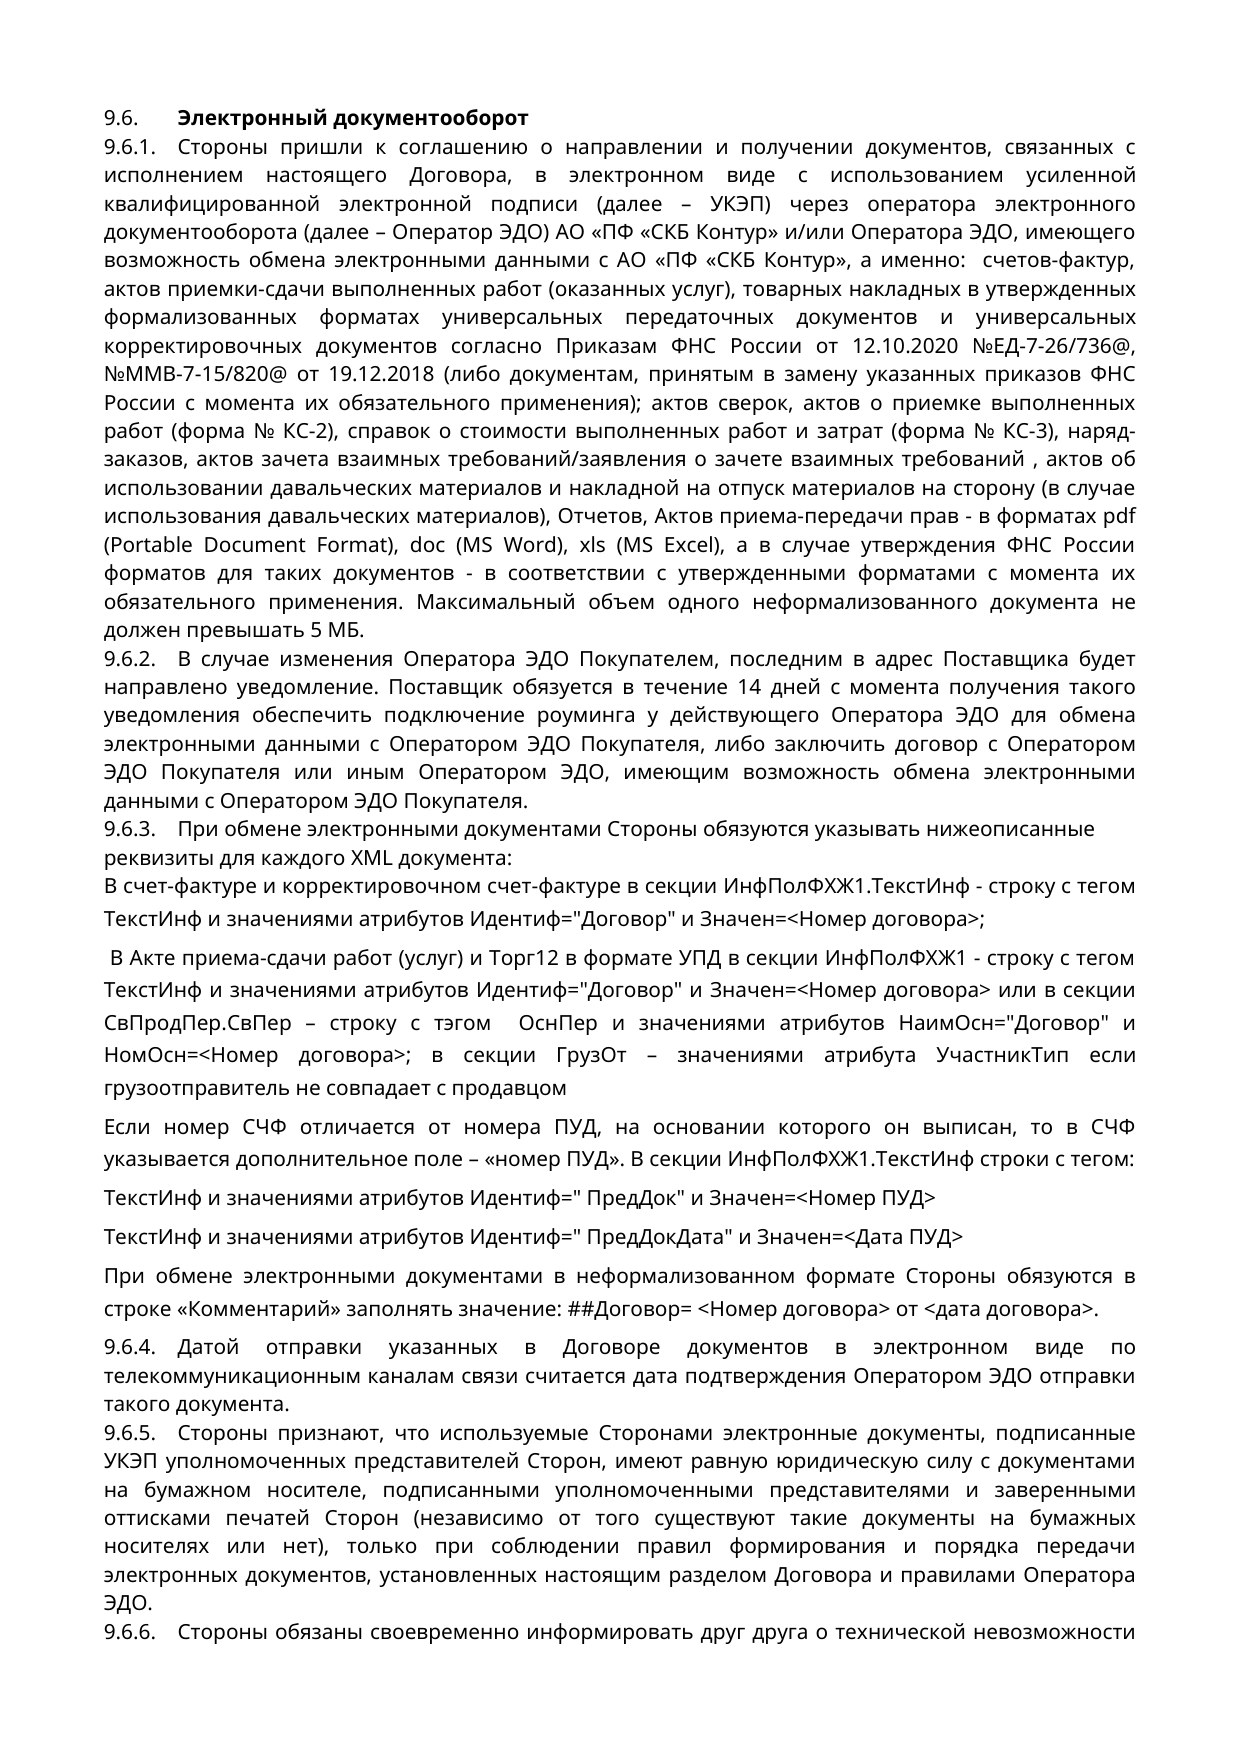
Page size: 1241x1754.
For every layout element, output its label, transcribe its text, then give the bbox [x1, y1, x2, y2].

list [103, 1617, 1137, 1645]
text ТекстИнф и значениями атрибутов Идентиф=" ПредДокДата" и Значен=<Дата ПУД> [103, 1222, 1137, 1251]
text В Акте приема-сдачи работ (услуг) и Торг12 в формате УПД в секции ИнфПолФХЖ1 - строку с тегом ТекстИнф и значениями атрибутов Идентиф="Договор" и Значен=<Номер договора> или в секции СвПродПер.СвПер – строку с тэгом ОснПер и значениями атрибутов НаимОсн="Договор" и НомОсн=<Номер договора>; в секции ГрузОт – значениями атрибута УчастникТип если грузоотправитель не совпадает с продавцом [103, 943, 1137, 1101]
text В счет-фактуре и корректировочном счет-фактуре в секции ИнфПолФХЖ1.ТекстИнф - строку с тегом ТекстИнф и значениями атрибутов Идентиф="Договор" и Значен=<Номер договора>; [103, 871, 1137, 932]
text При обмене электронными документами в неформализованном формате Стороны обязуются в строке «Комментарий» заполнять значение: ##Договор= <Номер договора> от <дата договора>. [103, 1261, 1137, 1322]
list Электронный документооборот [103, 103, 1137, 132]
list В случае изменения Оператора ЭДО Покупателем, последним в адрес Поставщика будет направлено уведомление. Поставщик обязуется в течение 14 дней с момента получения такого уведомления обеспечить подключение роуминга у действующего Оператора ЭДО для обмена электронными данными с Оператором ЭДО Покупателя, либо заключить договор с Оператором ЭДО Покупателя или иным Оператором ЭДО, имеющим возможность обмена электронными данными с Оператором ЭДО Покупателя. [103, 644, 1137, 814]
list Датой отправки указанных в Договоре документов в электронном виде по телекоммуникационным каналам связи считается дата подтверждения Оператором ЭДО отправки такого документа. [103, 1332, 1137, 1418]
list Стороны пришли к соглашению о направлении и получении документов, связанных с исполнением настоящего Договора, в электронном виде с использованием усиленной квалифицированной электронной подписи (далее – УКЭП) через оператора электронного документооборота (далее – Оператор ЭДО) АО «ПФ «СКБ Контур» и/или Оператора ЭДО, имеющего возможность обмена электронными данными с АО «ПФ «СКБ Контур», а именно: счетов-фактур, актов приемки-сдачи выполненных работ (оказанных услуг), товарных накладных в утвержденных формализованных форматах универсальных передаточных документов и универсальных корректировочных документов согласно Приказам ФНС России от 12.10.2020 №ЕД-7-26/736@, №ММВ-7-15/820@ от 19.12.2018 (либо документам, принятым в замену указанных приказов ФНС России с момента их обязательного применения); актов сверок, актов о приемке выполненных работ (форма № КС-2), справок о стоимости выполненных работ и затрат (форма № КС-3), наряд-заказов, актов зачета взаимных требований/заявления о зачете взаимных требований , актов об использовании давальческих материалов и накладной на отпуск материалов на сторону (в случае использования давальческих материалов), Отчетов, Актов приема-передачи прав - в форматах pdf (Portable Document Format), doc (MS Word), xls (MS Excel), а в случае утверждения ФНС России форматов для таких документов - в соответствии с утвержденными форматами с момента их обязательного применения. Максимальный объем одного неформализованного документа не должен превышать 5 МБ. [103, 132, 1137, 644]
text Если номер СЧФ отличается от номера ПУД, на основании которого он выписан, то в СЧФ указывается дополнительное поле – «номер ПУД». В секции ИнфПолФХЖ1.ТекстИнф строки с тегом: [103, 1112, 1137, 1173]
text ТекстИнф и значениями атрибутов Идентиф=" ПредДок" и Значен=<Номер ПУД> [103, 1183, 1137, 1212]
list Стороны признают, что используемые Сторонами электронные документы, подписанные УКЭП уполномоченных представителей Сторон, имеют равную юридическую силу с документами на бумажном носителе, подписанными уполномоченными представителями и заверенными оттисками печатей Сторон (независимо от того существуют такие документы на бумажных носителях или нет), только при соблюдении правил формирования и порядка передачи электронных документов, установленных настоящим разделом Договора и правилами Оператора ЭДО. [103, 1418, 1137, 1617]
list При обмене электронными документами Стороны обязуются указывать нижеописанные реквизиты для каждого XML документа: [103, 814, 1137, 871]
